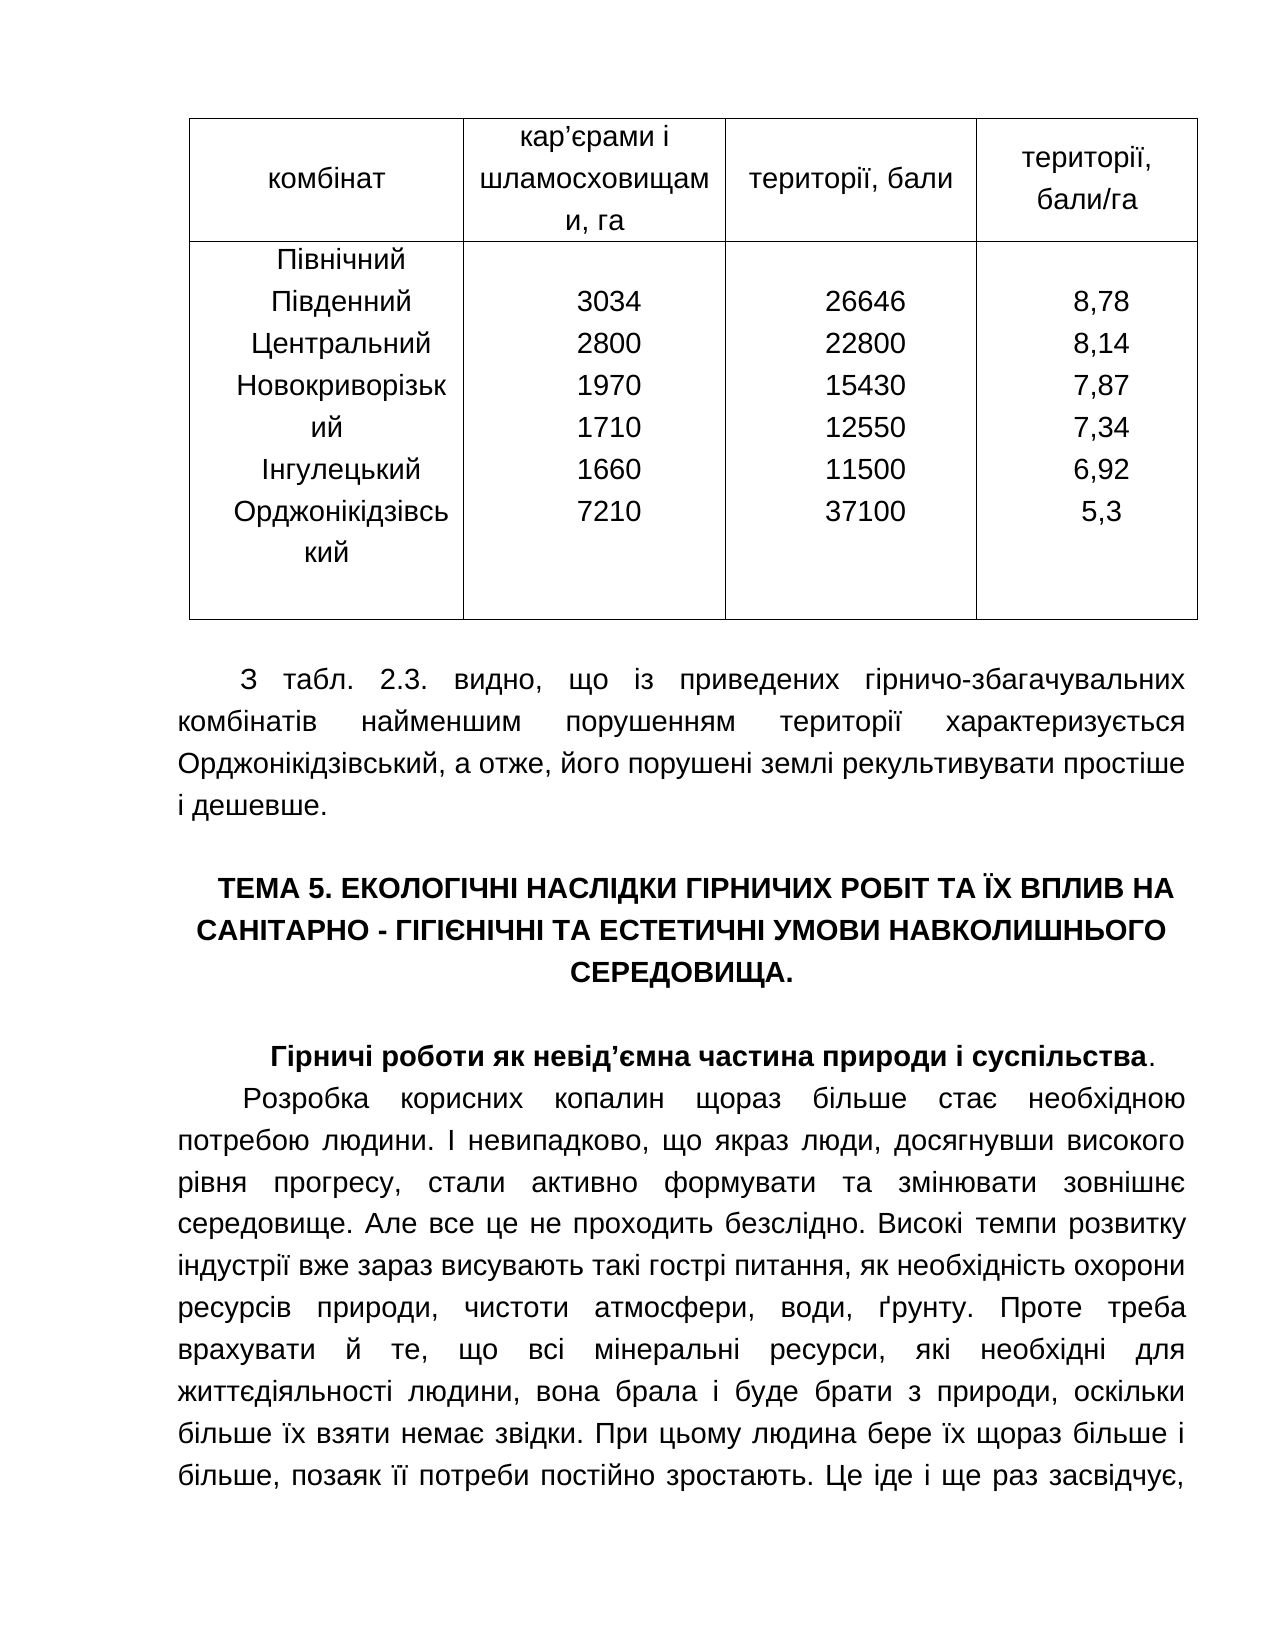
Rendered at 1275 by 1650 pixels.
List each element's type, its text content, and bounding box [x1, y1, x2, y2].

table_cell 3034 2800 1970 1710 1660 7210 [464, 242, 725, 619]
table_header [726, 119, 976, 241]
text Гірничі роботи як невід’ємна частина природи і суспільства. [177, 1039, 1186, 1072]
table_cell 26646 22800 15430 12550 11500 37100 [726, 242, 976, 619]
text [177, 1081, 1186, 1491]
table_cell 8,78 8,14 7,87 7,34 6,92 5,3 [977, 242, 1197, 619]
text ТЕМА 5. ЕКОЛОГІЧНІ НАСЛІДКИ ГІРНИЧИХ РОБІТ ТА ЇХ ВПЛИВ НА САНІТАРНО - ГІГІЄНІЧНІ ТА ЕСТЕТИЧНІ УМОВИ НАВКОЛИШНЬОГО СЕРЕДОВИЩА. [177, 871, 1186, 989]
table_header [977, 119, 1197, 241]
table_cell Північний Південний Центральний Новокриворізький Інгулецький Орджонікідзівський [190, 242, 463, 619]
text З табл. 2.3. видно, що із приведених гірничо-збагачувальних комбінатів найменшим порушенням території характеризується Орджонікідзівський, а отже, його порушені землі рекультивувати простіше і дешевше. [177, 662, 1186, 821]
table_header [464, 119, 725, 241]
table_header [190, 119, 463, 241]
